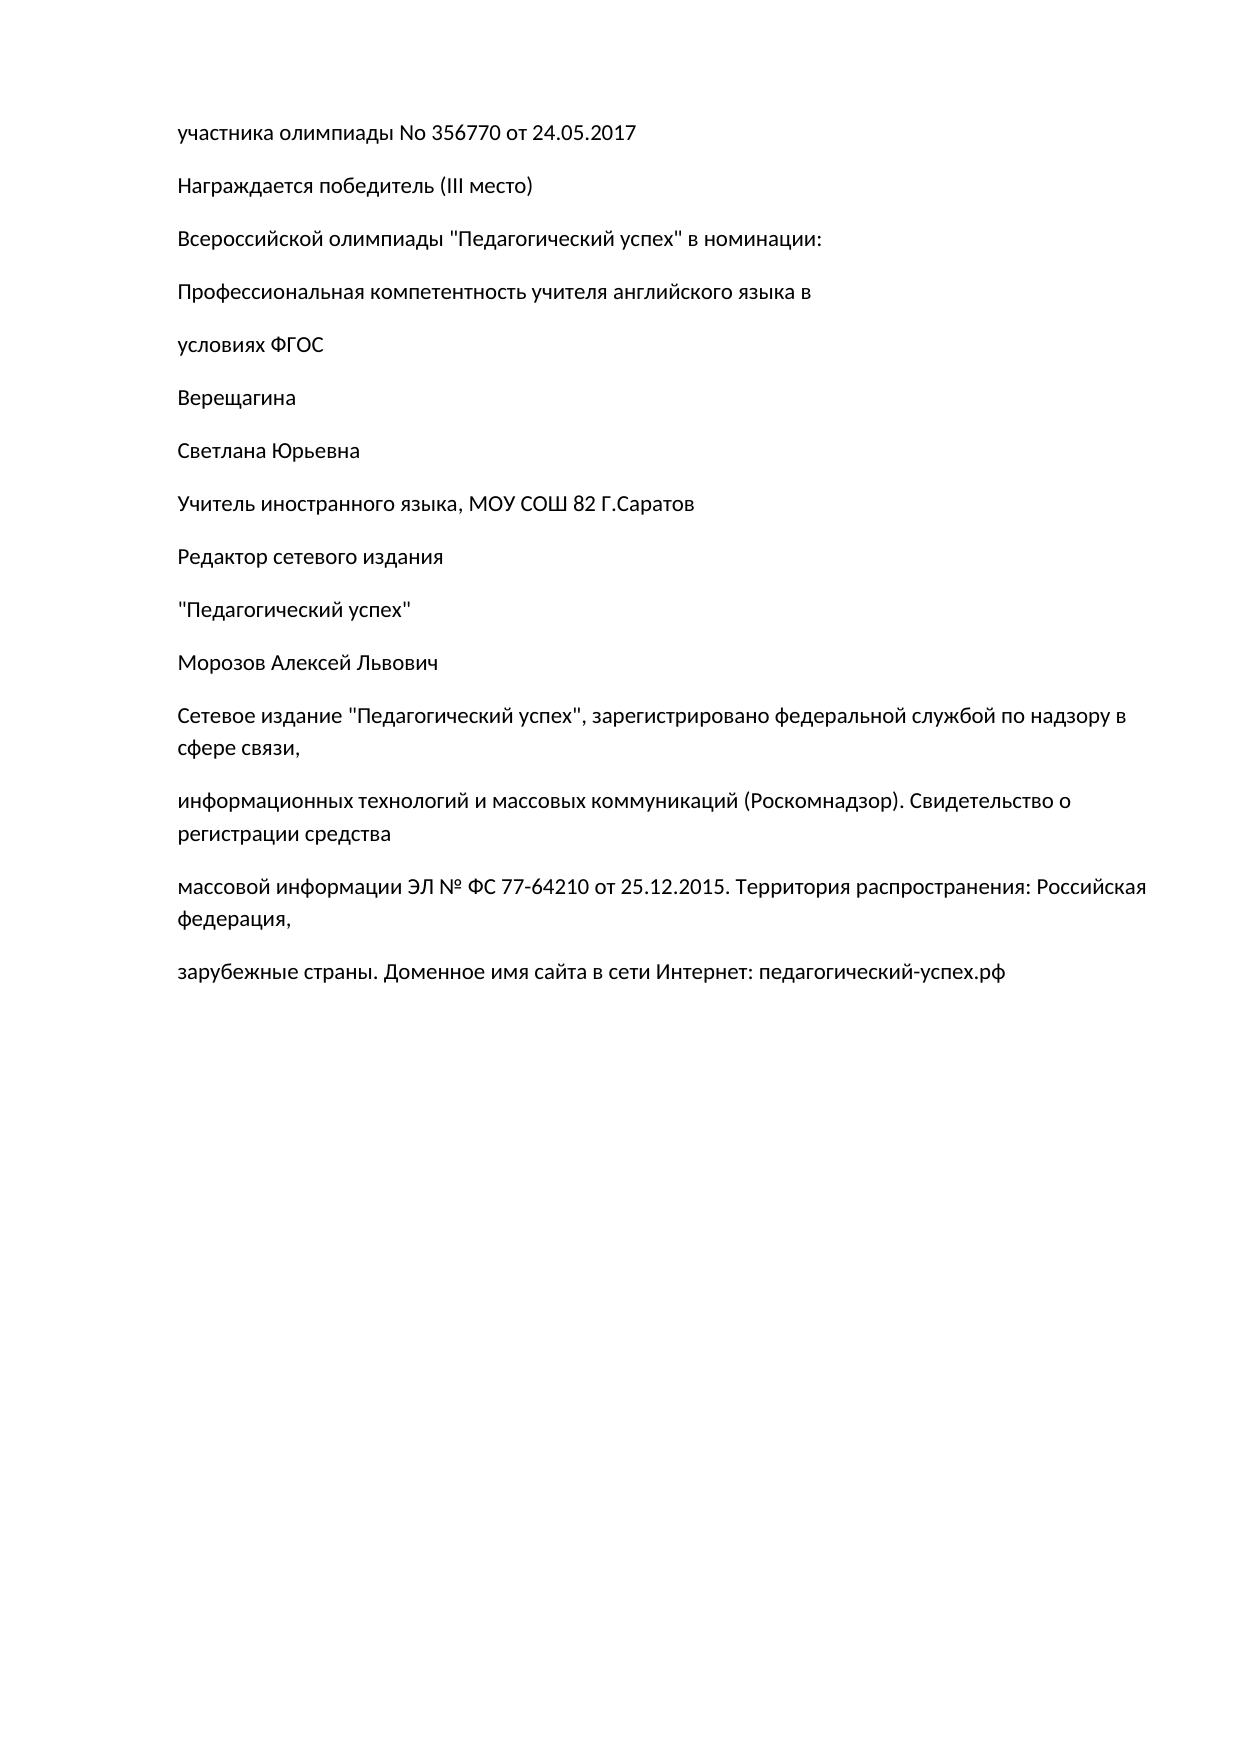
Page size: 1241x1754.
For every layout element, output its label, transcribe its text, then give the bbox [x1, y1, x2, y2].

text Светлана Юрьевна [177, 436, 1152, 464]
text Учитель иностранного языка, МОУ СОШ 82 Г.Саратов [177, 489, 1152, 517]
text Верещагина [177, 383, 1152, 411]
text информационных технологий и массовых коммуникаций (Роскомнадзор). Свидетельство о регистрации средства [177, 787, 1152, 847]
text массовой информации ЭЛ № ФС 77-64210 от 25.12.2015. Территория распространения: Российская федерация, [177, 872, 1152, 932]
text Сетевое издание "Педагогический успех", зарегистрировано федеральной службой по надзору в сфере связи, [177, 701, 1152, 762]
text участника олимпиады No 356770 от 24.05.2017 [177, 118, 1152, 146]
text Профессиональная компетентность учителя английского языка в [177, 277, 1152, 305]
text Награждается победитель (III место) [177, 171, 1152, 199]
text "Педагогический успех" [177, 595, 1152, 623]
text условиях ФГОС [177, 330, 1152, 358]
text зарубежные страны. Доменное имя сайта в сети Интернет: педагогический-успех.рф [177, 957, 1152, 985]
text Редактор сетевого издания [177, 542, 1152, 570]
text Всероссийской олимпиады "Педагогический успех" в номинации: [177, 224, 1152, 252]
text Морозов Алексей Львович [177, 648, 1152, 676]
